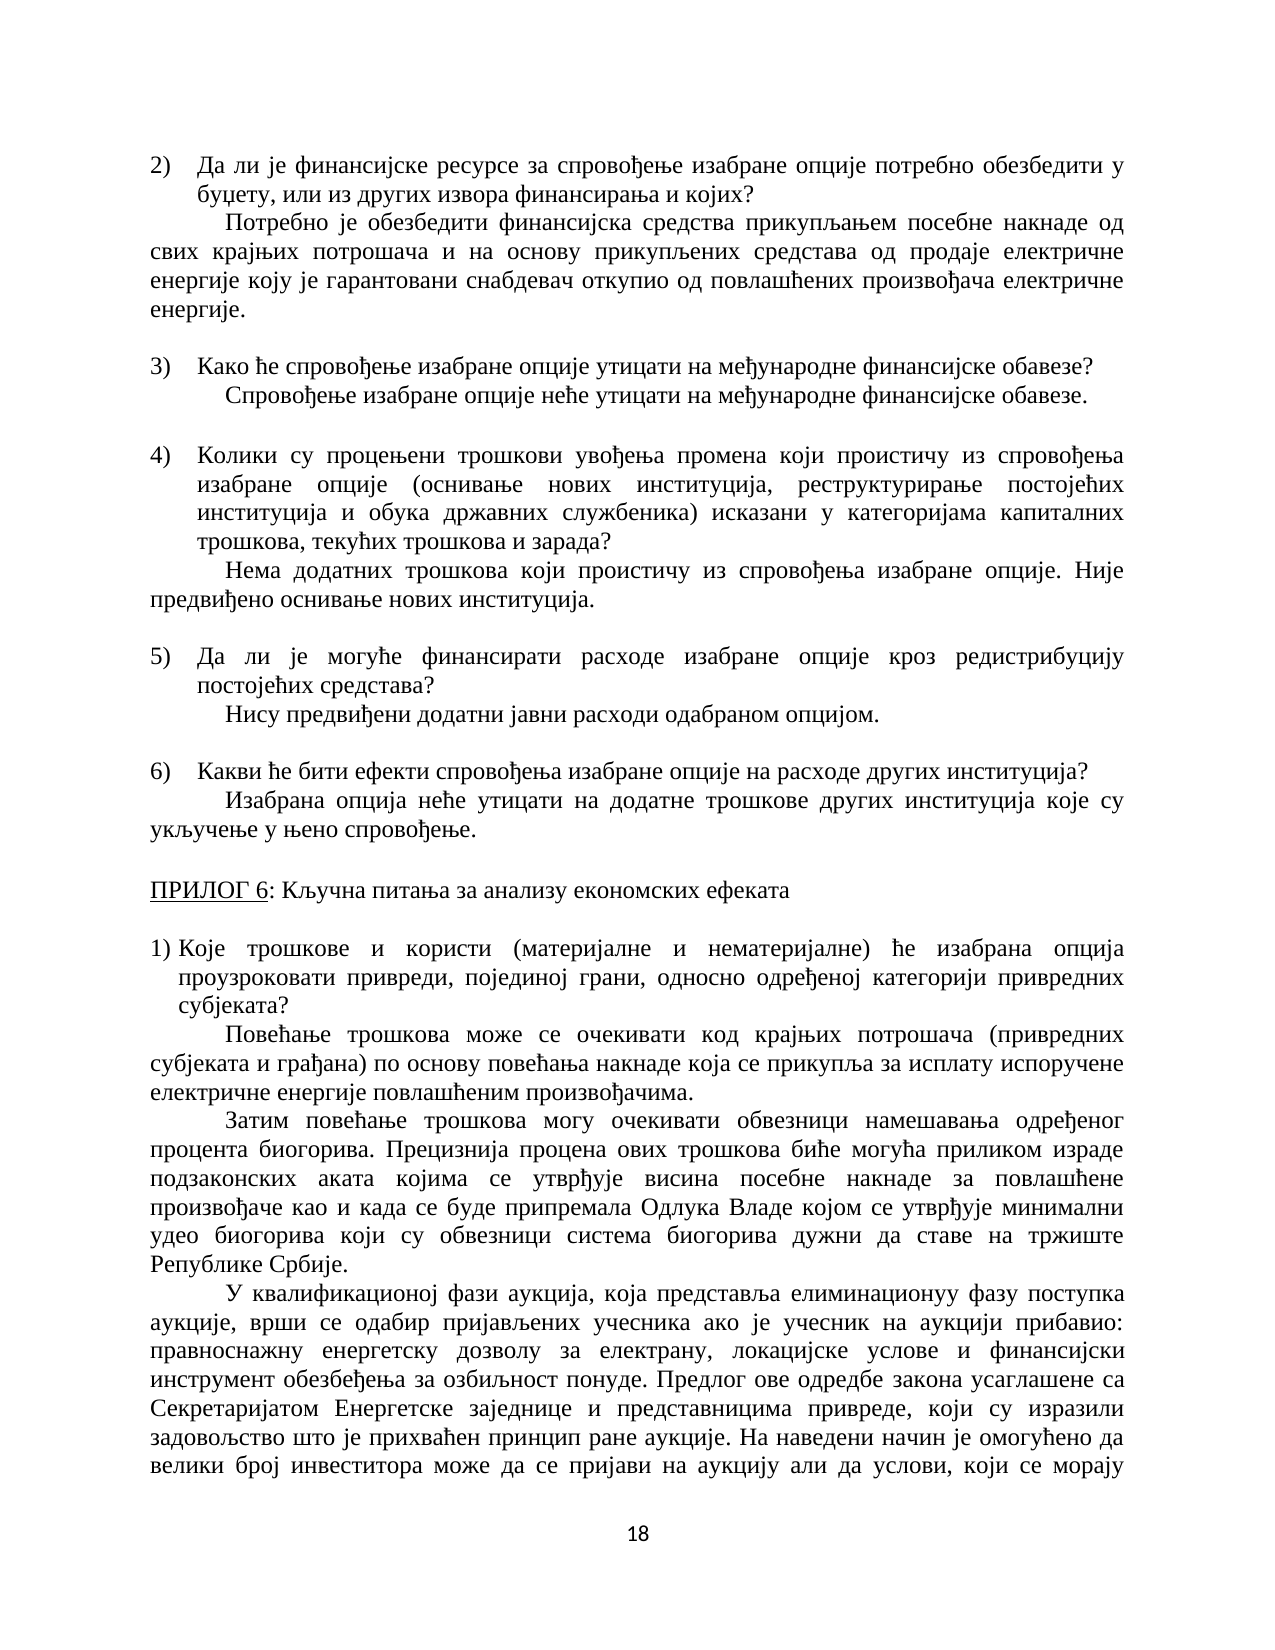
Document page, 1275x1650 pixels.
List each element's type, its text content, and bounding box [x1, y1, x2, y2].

list Колики су процењени трошкови увођења промена који проистичу из спровођења изабране опције (оснивање нових институција, реструктурирање постојећих институција и обука државних службеника) исказани у категоријама капиталних трошкова, текућих трошкова и зарада? [150, 440, 1125, 555]
text ПРИЛОГ 6: Кључна питања за анализу економских ефеката [150, 876, 1125, 904]
list Какви ће бити ефекти спровођења изабране опције на расходе других институција? [150, 756, 1125, 785]
text Нема додатних трошкова који проистичу из спровођења изабране опције. Није предвиђено оснивање нових институција. [150, 555, 1125, 612]
list Да ли је могуће финансирати расходе изабране опције кроз редистрибуцију постојећих средстава? [150, 641, 1125, 699]
list Како ће спровођење изабране опције утицати на међународне финансијске обавезе? [150, 351, 1125, 380]
text Повећање трошкова може се очекивати код крајњих потрошача (привредних субјеката и грађана) по основу повећања накнаде која се прикупља за исплату испоручене електричне енергије повлашћеним произвођачима. [150, 1019, 1125, 1106]
list Потребно је обезбедити финансијска средства прикупљањем посебне накнаде од свих крајњих потрошача и на основу прикупљених средстава од продаје електричне енергије коју је гарантовани снабдевач откупио од повлашћених произвођача електричне енергије. [150, 207, 1125, 322]
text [150, 1278, 1125, 1479]
list Које трошкове и користи (материјалне и нематеријалне) ће изабрана опција проузроковати привреди, појединој грани, односно одређеној категорији привредних субјеката? [150, 933, 1125, 1019]
text Затим повећање трошкова могу очекивати обвезници намешавања одређеног процента биогорива. Прецизнија процена ових трошкова биће могућа приликом израде подзаконских аката којима се утврђује висина посебне накнаде за повлашћене произвођаче као и када се буде припремала Одлука Владе којом се утврђује минимални удео биогорива који су обвезници система биогорива дужни да ставе на тржиште Републике Србије. [150, 1106, 1125, 1278]
text Спровођење изабране опције неће утицати на међународне финансијске обавезе. [150, 380, 1125, 409]
text Изабрана опција неће утицати на додатне трошкове других институција које су укључење у њено спровођење. [150, 785, 1125, 842]
text Нису предвиђени додатни јавни расходи одабраном опцијом. [150, 699, 1125, 727]
list Да ли је финансијске ресурсе за спровођење изабране опције потребно обезбедити у буџету, или из других извора финансирања и којих? [150, 150, 1125, 207]
